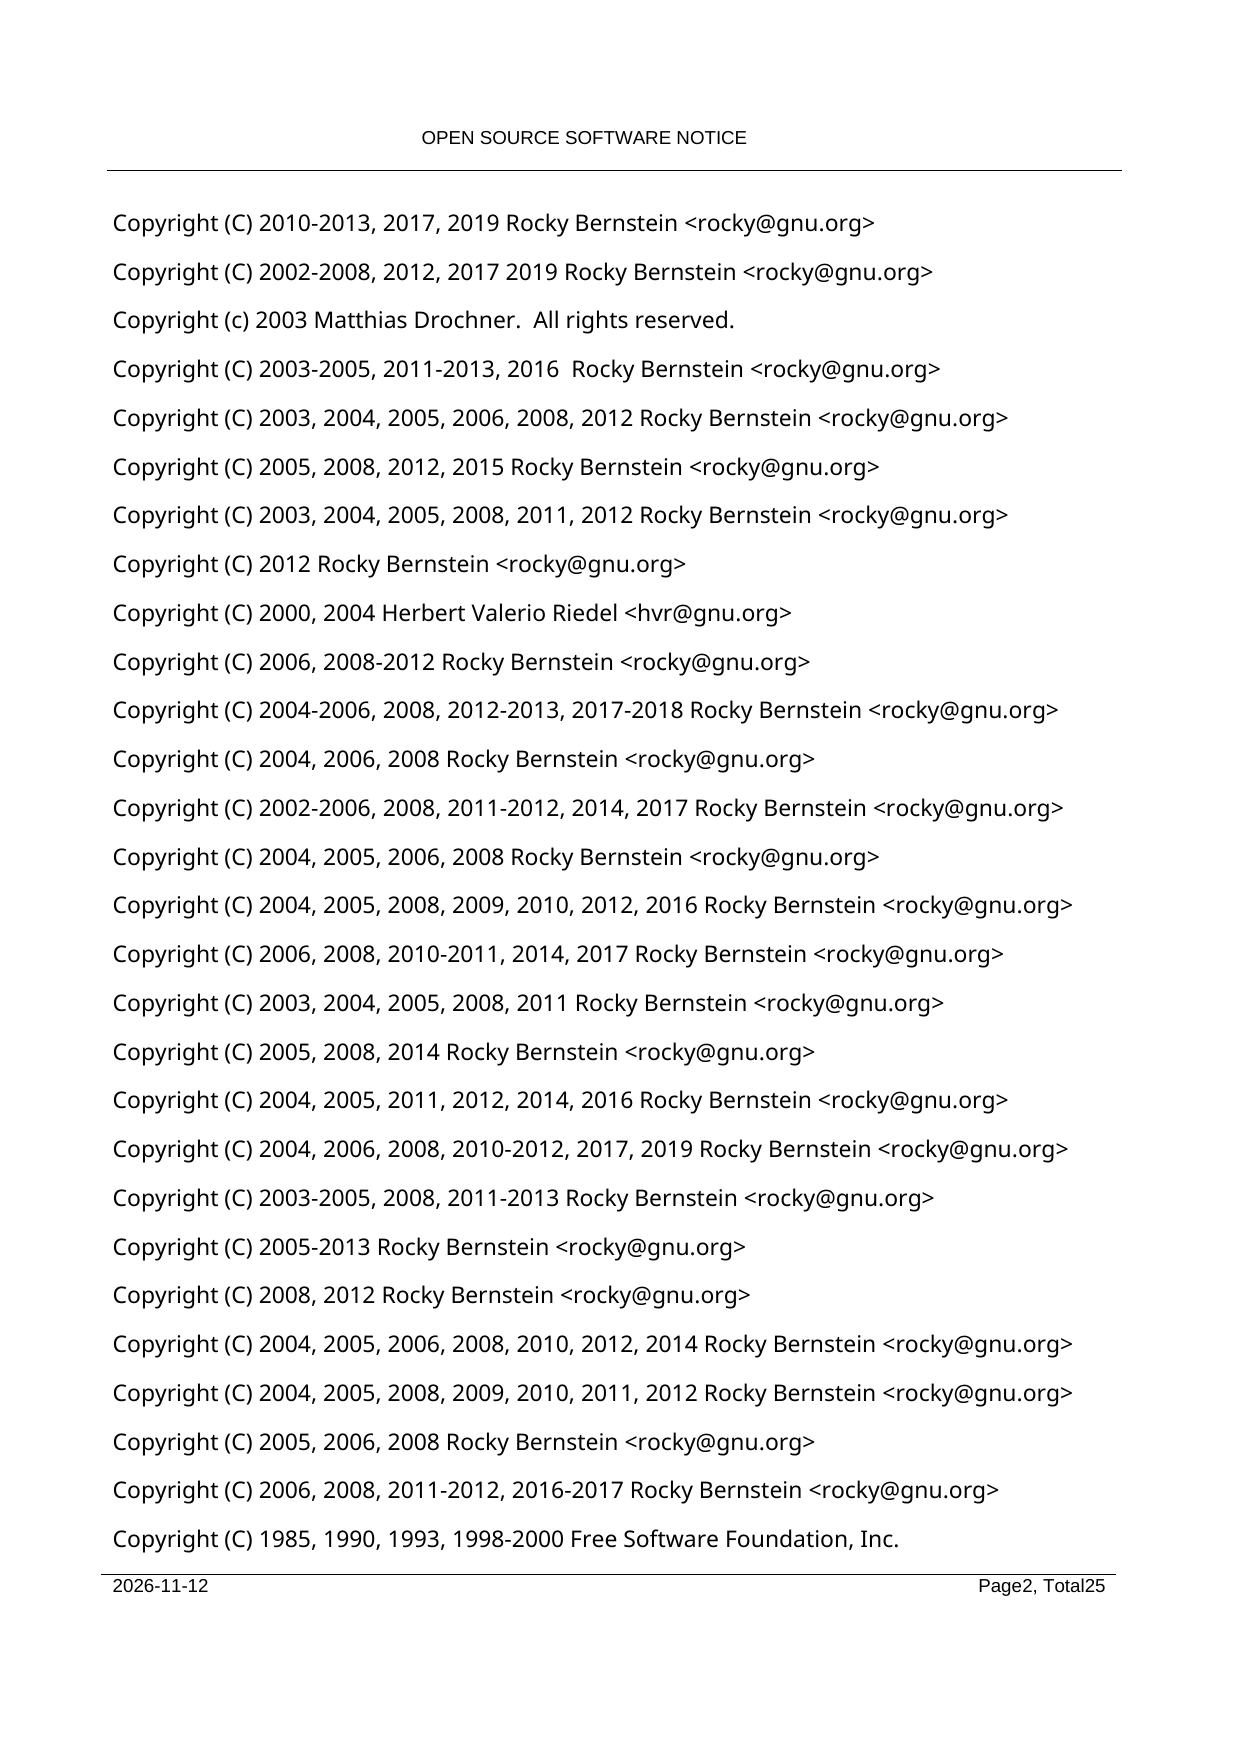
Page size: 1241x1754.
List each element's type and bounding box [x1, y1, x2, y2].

text [112, 206, 1128, 1555]
